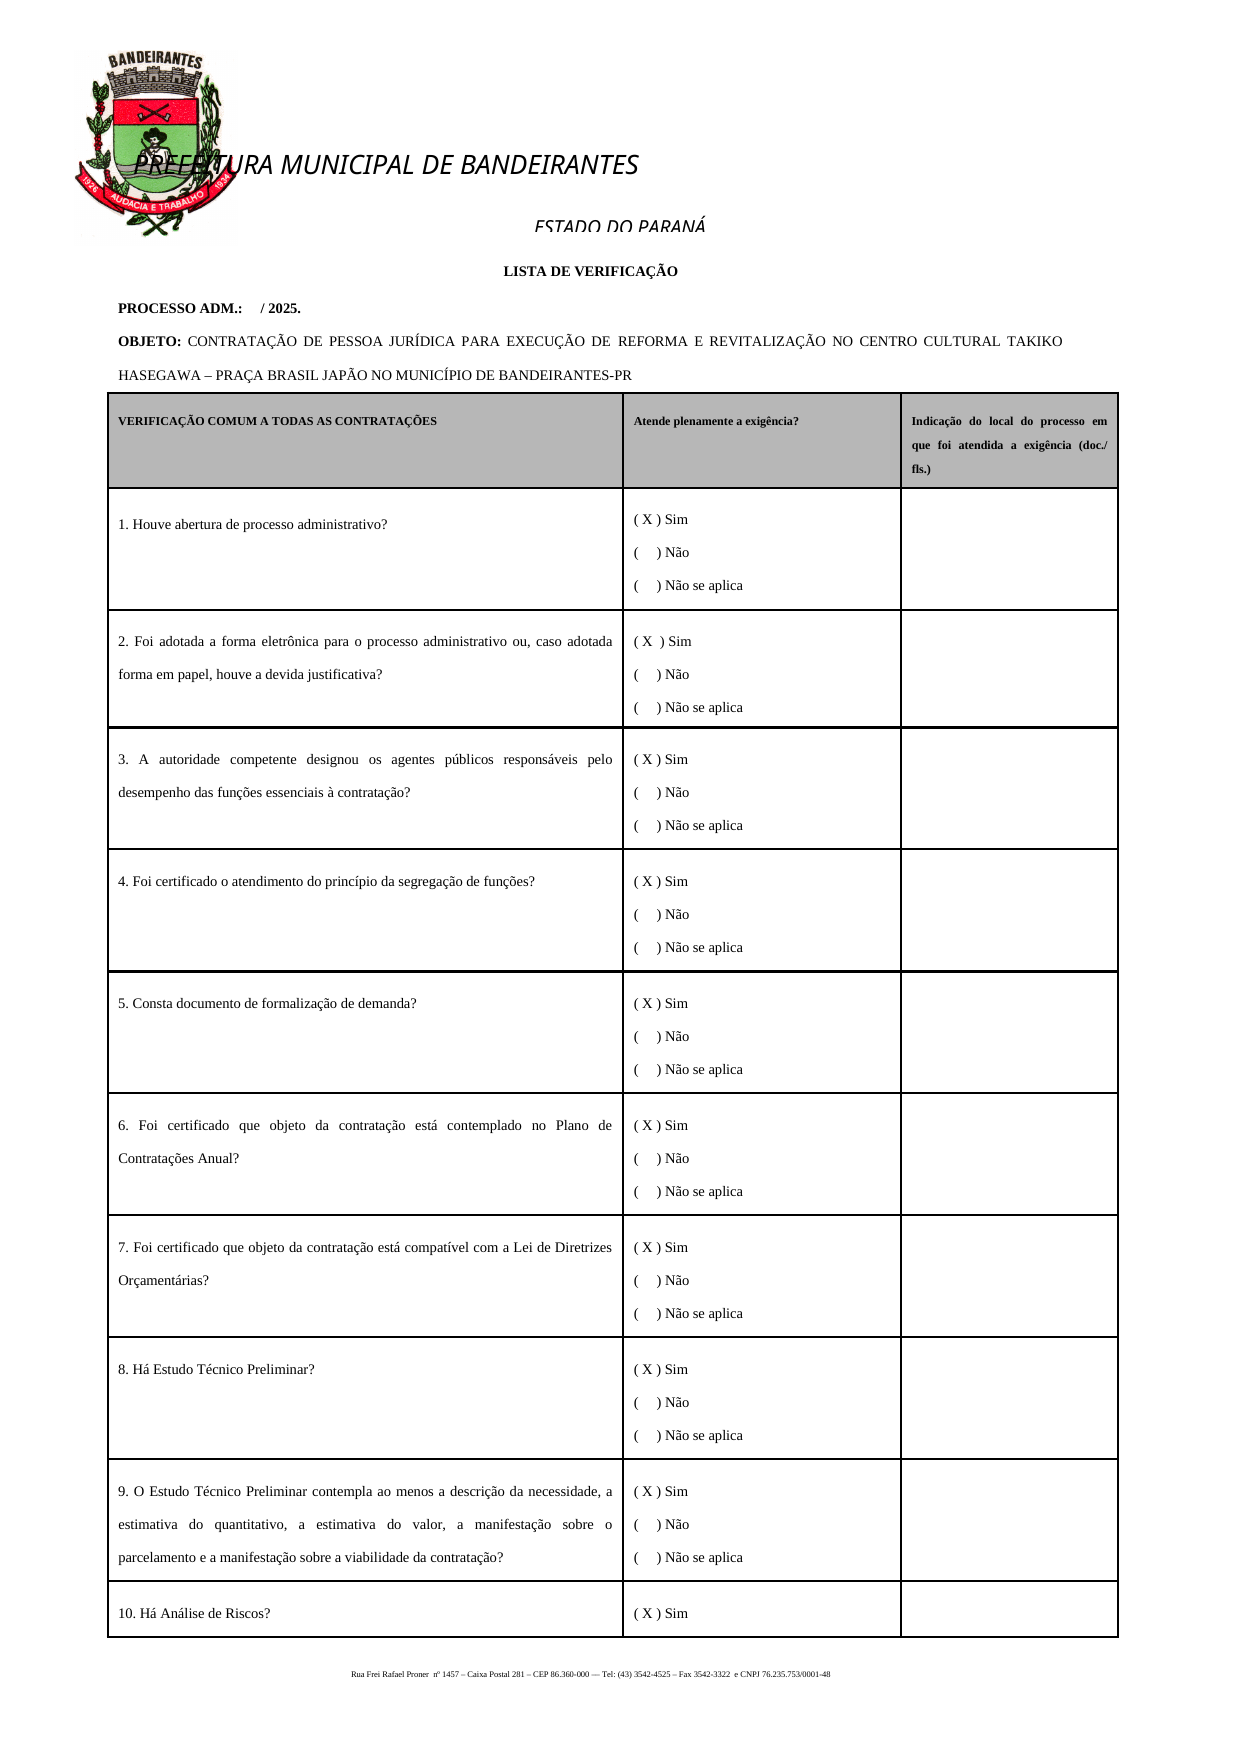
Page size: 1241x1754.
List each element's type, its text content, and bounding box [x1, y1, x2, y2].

table_cell ( X ) Sim ( ) Não ( ) Não se aplica [624, 973, 900, 1092]
table_cell ( X ) Sim ( ) Não ( ) Não se aplica [624, 1216, 900, 1336]
table_cell ( X ) Sim ( ) Não ( ) Não se aplica [624, 1582, 900, 1636]
table_cell ( X ) Sim ( ) Não ( ) Não se aplica [624, 1460, 900, 1580]
table_cell 10. Há Análise de Riscos? [109, 1582, 622, 1636]
table_cell 4. Foi certificado o atendimento do princípio da segregação de funções? [109, 850, 622, 970]
table_cell [902, 489, 1117, 609]
table_cell ( X ) Sim ( ) Não ( ) Não se aplica [624, 850, 900, 970]
table_cell 9. O Estudo Técnico Preliminar contempla ao menos a descrição da necessidade, a estimativa do quantitativo, a estimativa do valor, a manifestação sobre o parcelamento e a manifestação sobre a viabilidade da contratação? [109, 1460, 622, 1580]
table_cell 6. Foi certificado que objeto da contratação está contemplado no Plano de Contratações Anual? [109, 1094, 622, 1214]
text PROCESSO ADM.: / 2025. [118, 288, 1063, 317]
table_cell 2. Foi adotada a forma eletrônica para o processo administrativo ou, caso adotada forma em papel, houve a devida justificativa? [109, 611, 622, 726]
table_cell [902, 1216, 1117, 1336]
text LISTA DE VERIFICAÇÃO [118, 251, 1063, 280]
table_cell [902, 729, 1117, 848]
table_cell ( X ) Sim ( ) Não ( ) Não se aplica [624, 489, 900, 609]
table_cell 3. A autoridade competente designou os agentes públicos responsáveis pelo desempenho das funções essenciais à contratação? [109, 729, 622, 848]
table_cell [902, 1460, 1117, 1580]
table_cell ( X ) Sim ( ) Não ( ) Não se aplica [624, 1094, 900, 1214]
picture [73, 50, 239, 246]
table_header Atende plenamente a exigência? [624, 394, 900, 487]
table_header Indicação do local do processo em que foi atendida a exigência (doc./ fls.) [902, 394, 1117, 487]
table_cell ( X ) Sim ( ) Não ( ) Não se aplica [624, 729, 900, 848]
table_cell 5. Consta documento de formalização de demanda? [109, 973, 622, 1092]
table_cell 8. Há Estudo Técnico Preliminar? [109, 1338, 622, 1458]
table_cell [902, 611, 1117, 726]
table_cell [902, 1582, 1117, 1636]
text OBJETO: CONTRATAÇÃO DE PESSOA JURÍDICA PARA EXECUÇÃO DE REFORMA E REVITALIZAÇÃO NO CENTRO CULTURAL TAKIKO HASEGAWA – PRAÇA BRASIL JAPÃO NO MUNICÍPIO DE BANDEIRANTES-PR [118, 321, 1063, 383]
table_cell 1. Houve abertura de processo administrativo? [109, 489, 622, 609]
table_header VERIFICAÇÃO COMUM A TODAS AS CONTRATAÇÕES [109, 394, 622, 487]
table_cell [902, 1338, 1117, 1458]
table_cell [902, 973, 1117, 1092]
table_cell 7. Foi certificado que objeto da contratação está compatível com a Lei de Diretrizes Orçamentárias? [109, 1216, 622, 1336]
table_cell [902, 850, 1117, 970]
table_cell [902, 1094, 1117, 1214]
table_cell ( X ) Sim ( ) Não ( ) Não se aplica [624, 1338, 900, 1458]
table_cell ( X ) Sim ( ) Não ( ) Não se aplica [624, 611, 900, 726]
